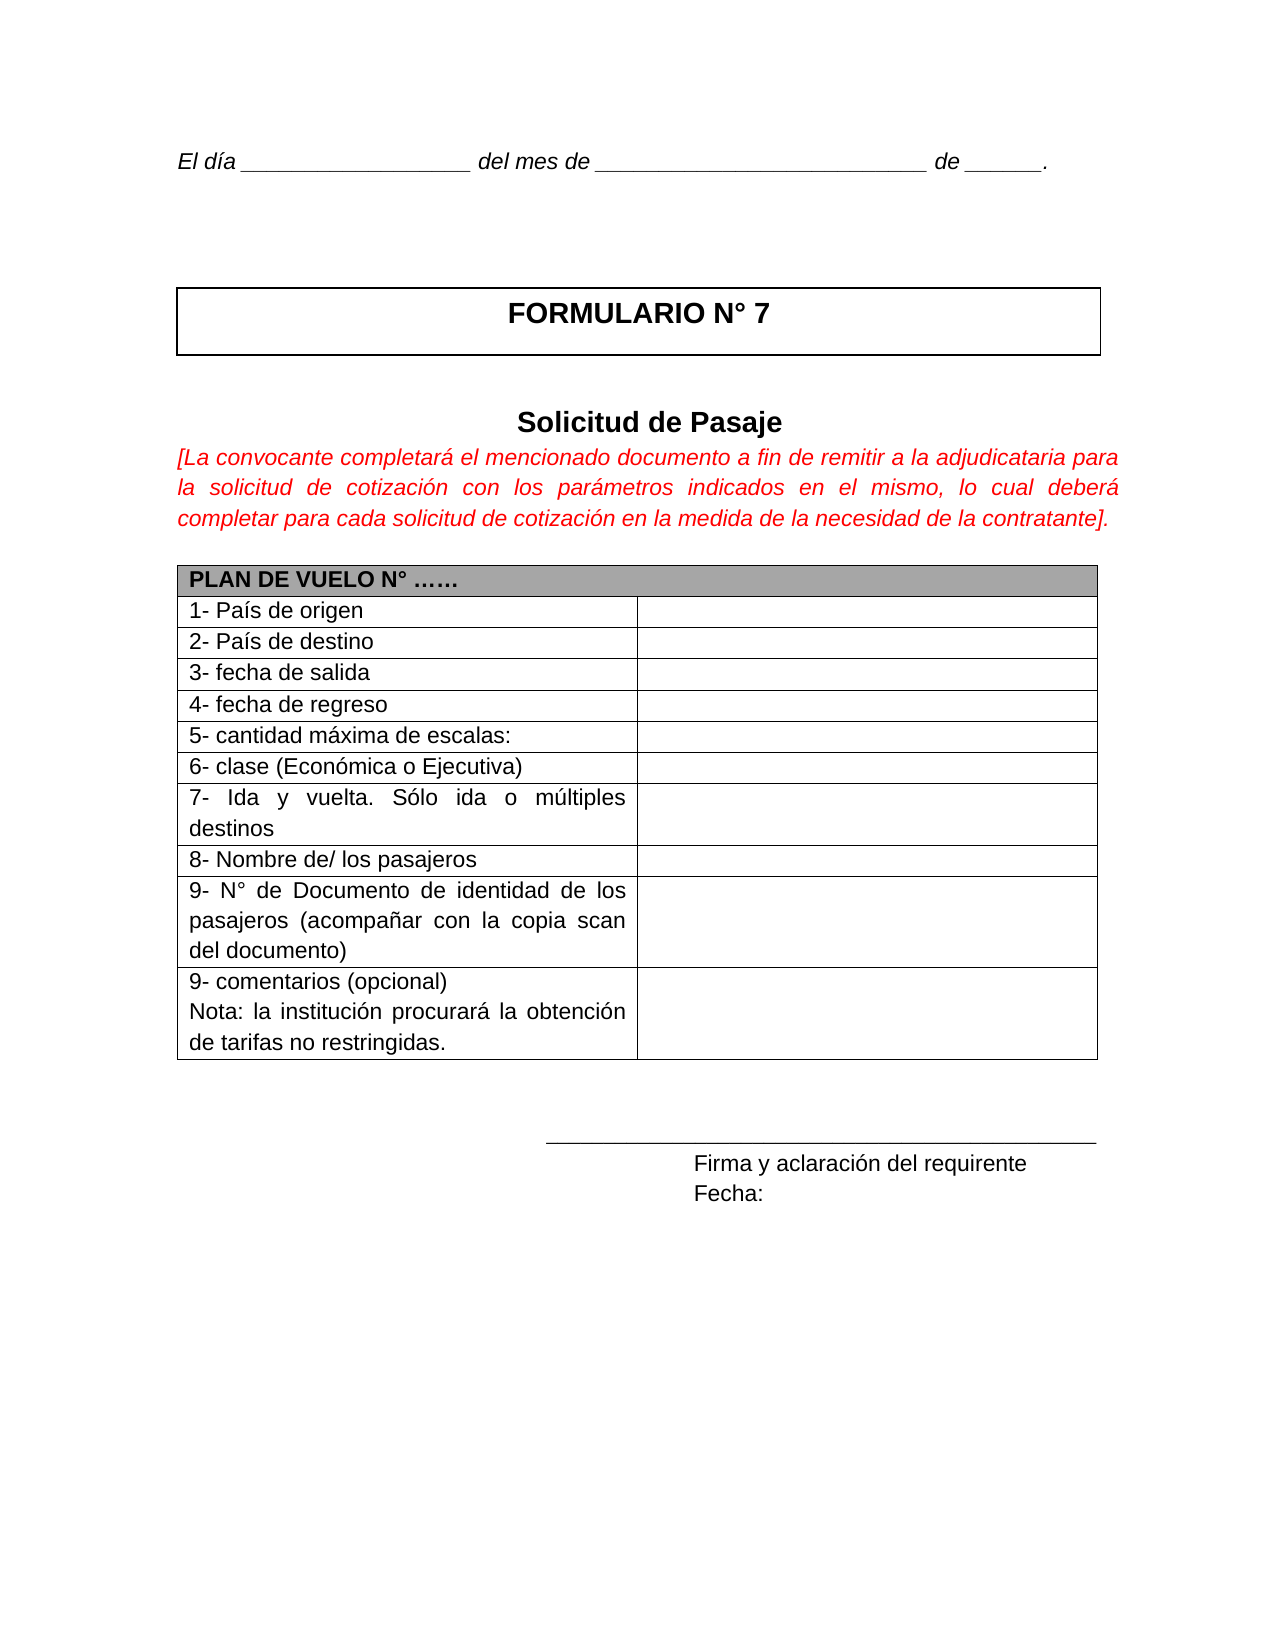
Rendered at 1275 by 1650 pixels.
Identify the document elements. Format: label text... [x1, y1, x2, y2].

table_cell 5- cantidad máxima de escalas: [178, 722, 637, 752]
text ________________________________________________ [177, 1120, 1122, 1146]
table_cell 8- Nombre de/ los pasajeros [178, 846, 637, 876]
text El día __________________ del mes de __________________________ de ______. [177, 148, 1122, 174]
table_cell [638, 691, 1097, 721]
table_cell 7- Ida y vuelta. Sólo ida o múltiples destinos [178, 784, 637, 844]
table_cell 1- País de origen [178, 597, 637, 627]
table_cell 4- fecha de regreso [178, 691, 637, 721]
table_cell 9- N° de Documento de identidad de los pasajeros (acompañar con la copia scan del documento) [178, 877, 637, 967]
text Firma y aclaración del requirente [620, 1150, 1122, 1176]
table_cell 6- clase (Económica o Ejecutiva) [178, 753, 637, 783]
table_cell [638, 659, 1097, 689]
table_header PLAN DE VUELO N° …… [178, 566, 1097, 596]
table_cell 3- fecha de salida [178, 659, 637, 689]
table_cell [638, 968, 1097, 1058]
table_cell [638, 753, 1097, 783]
table_cell 2- País de destino [178, 628, 637, 658]
table_cell 9- comentarios (opcional) Nota: la institución procurará la obtención de tarifas no restringidas. [178, 968, 637, 1058]
table_cell [638, 784, 1097, 844]
text Fecha: [620, 1180, 1122, 1207]
table_cell [638, 846, 1097, 876]
table_cell [638, 877, 1097, 967]
text Solicitud de Pasaje [177, 406, 1122, 439]
table_cell [638, 722, 1097, 752]
table_cell [638, 628, 1097, 658]
table_cell [638, 597, 1097, 627]
text [La convocante completará el mencionado documento a fin de remitir a la adjudicataria para la solicitud de cotización con los parámetros indicados en el mismo, lo cual deberá completar para cada solicitud de cotización en la medida de la necesidad de la contratante]. [177, 444, 1122, 531]
